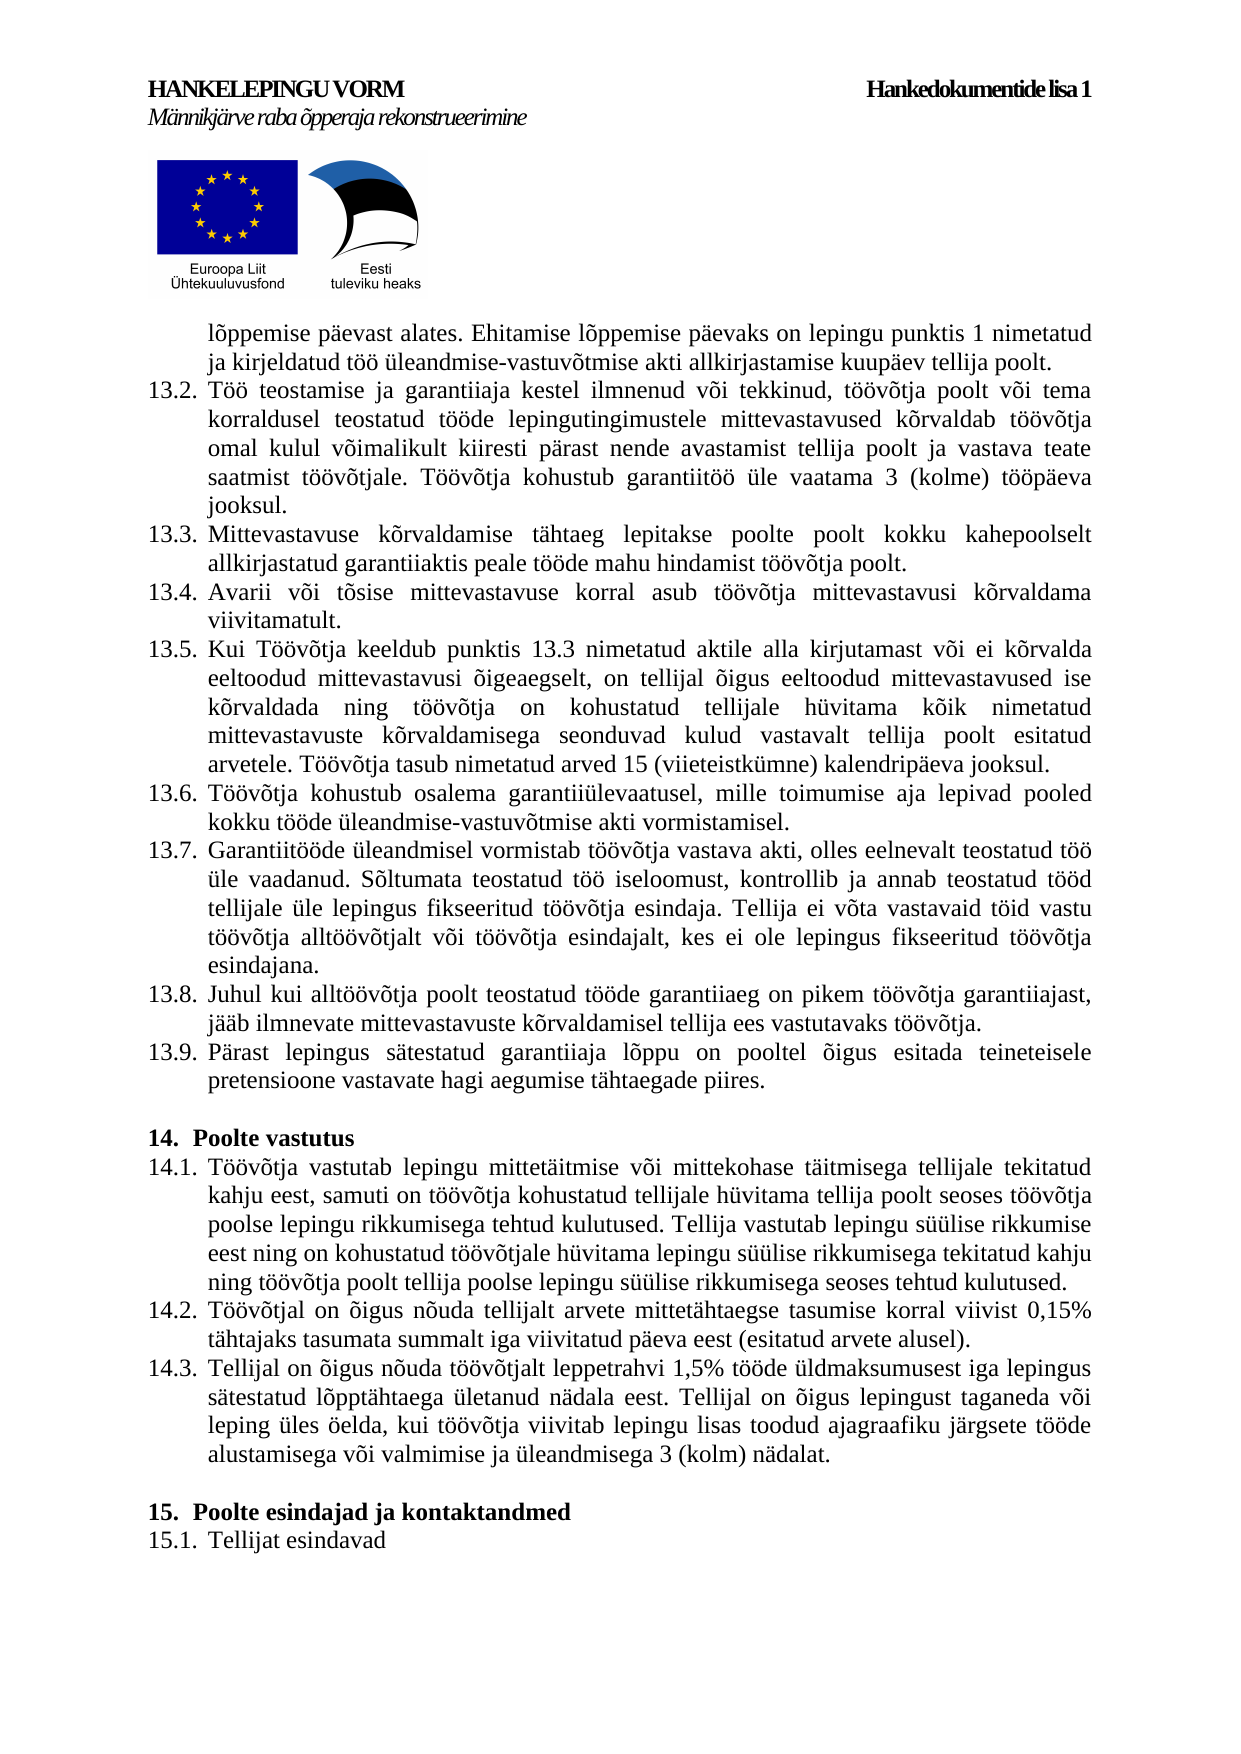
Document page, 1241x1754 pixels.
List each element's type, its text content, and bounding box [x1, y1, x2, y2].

list Avarii või tõsise mittevastavuse korral asub töövõtja mittevastavusi kõrvaldama viivitamatult. [148, 577, 1093, 634]
list Kui Töövõtja keeldub punktis 13.3 nimetatud aktile alla kirjutamast või ei kõrvalda eeltoodud mittevastavusi õigeaegselt, on tellijal õigus eeltoodud mittevastavused ise kõrvaldada ning töövõtja on kohustatud tellijale hüvitama kõik nimetatud mittevastavuste kõrvaldamisega seonduvad kulud vastavalt tellija poolt esitatud arvetele. Töövõtja tasub nimetatud arved 15 (viieteistkümne) kalendripäeva jooksul. [148, 634, 1093, 778]
list Tellijal on õigus nõuda töövõtjalt leppetrahvi 1,5% tööde üldmaksumusest iga lepingus sätestatud lõpptähtaega ületanud nädala eest. Tellijal on õigus lepingust taganeda või leping üles öelda, kui töövõtja viivitab lepingu lisas toodud ajagraafiku järgsete tööde alustamisega või valmimise ja üleandmisega 3 (kolm) nädalat. [148, 1353, 1093, 1468]
list Pärast lepingus sätestatud garantiiaja lõppu on pooltel õigus esitada teineteisele pretensioone vastavate hagi aegumise tähtaegade piires. [148, 1037, 1093, 1094]
list Mittevastavuse kõrvaldamise tähtaeg lepitakse poolte poolt kokku kahepoolselt allkirjastatud garantiiaktis peale tööde mahu hindamist töövõtja poolt. [148, 519, 1093, 577]
list Poolte esindajad ja kontaktandmed [148, 1497, 1093, 1525]
list Töövõtja vastutab lepingu mittetäitmise või mittekohase täitmisega tellijale tekitatud kahju eest, samuti on töövõtja kohustatud tellijale hüvitama tellija poolt seoses töövõtja poolse lepingu rikkumisega tehtud kulutused. Tellija vastutab lepingu süülise rikkumise eest ning on kohustatud töövõtjale hüvitama lepingu süülise rikkumisega tekitatud kahju ning töövõtja poolt tellija poolse lepingu süülise rikkumisega seoses tehtud kulutused. [148, 1152, 1093, 1295]
picture [147, 150, 428, 299]
list Tellijat esindavad [148, 1525, 1093, 1554]
list Töö teostamise ja garantiiaja kestel ilmnenud või tekkinud, töövõtja poolt või tema korraldusel teostatud tööde lepingutingimustele mittevastavused kõrvaldab töövõtja omal kulul võimalikult kiiresti pärast nende avastamist tellija poolt ja vastava teate saatmist töövõtjale. Töövõtja kohustub garantiitöö üle vaatama 3 (kolme) tööpäeva jooksul. [148, 375, 1093, 519]
list Juhul kui alltöövõtja poolt teostatud tööde garantiiaeg on pikem töövõtja garantiiajast, jääb ilmnevate mittevastavuste kõrvaldamisel tellija ees vastutavaks töövõtja. [148, 979, 1093, 1037]
list Garantiitööde üleandmisel vormistab töövõtja vastava akti, olles eelnevalt teostatud töö üle vaadanud. Sõltumata teostatud töö iseloomust, kontrollib ja annab teostatud tööd tellijale üle lepingus fikseeritud töövõtja esindaja. Tellija ei võta vastavaid töid vastu töövõtja alltöövõtjalt või töövõtja esindajalt, kes ei ole lepingus fikseeritud töövõtja esindajana. [148, 835, 1093, 979]
list Töövõtjal on õigus nõuda tellijalt arvete mittetähtaegse tasumise korral viivist 0,15% tähtajaks tasumata summalt iga viivitatud päeva eest (esitatud arvete alusel). [148, 1295, 1093, 1353]
list Poolte vastutus [148, 1123, 1093, 1152]
list Töövõtja kohustub osalema garantiiülevaatusel, mille toimumise aja lepivad pooled kokku tööde üleandmise-vastuvõtmise akti vormistamisel. [148, 778, 1093, 835]
